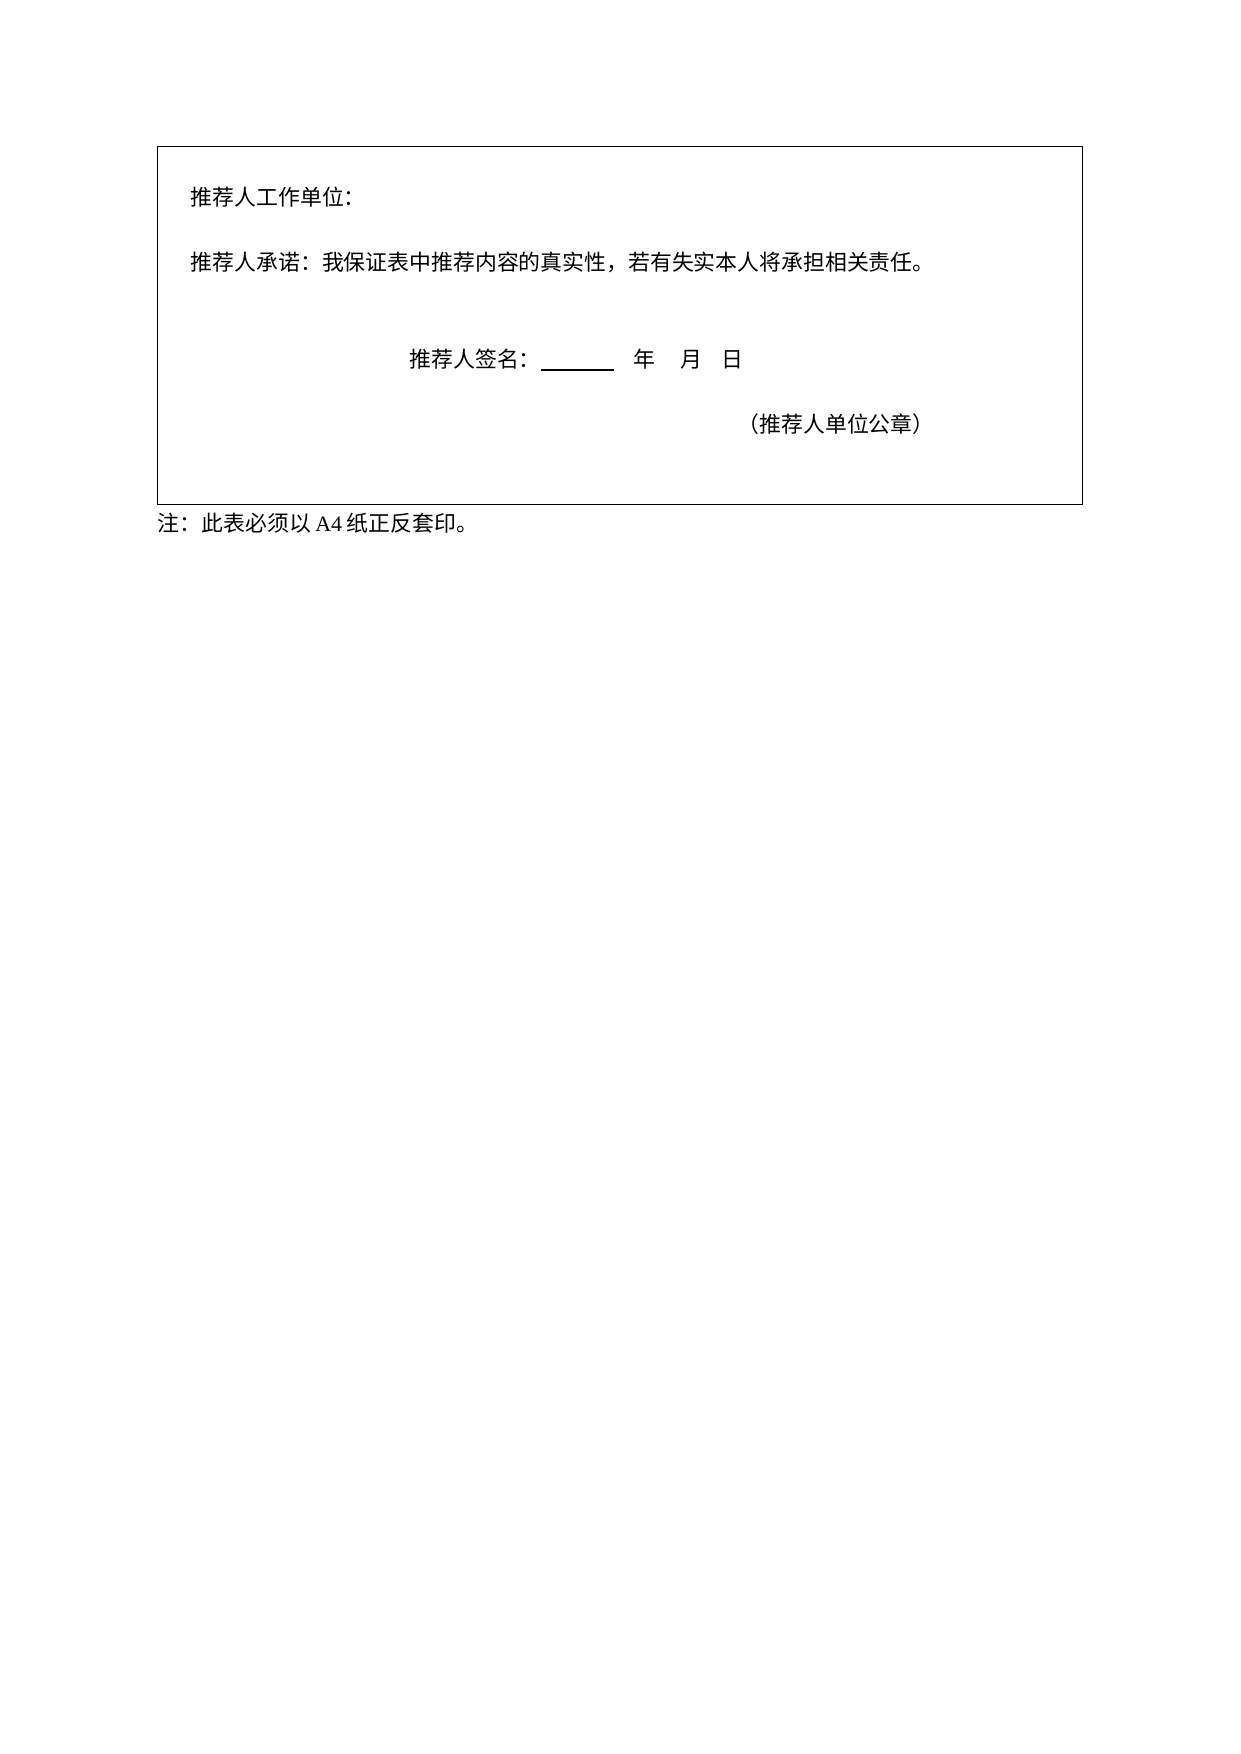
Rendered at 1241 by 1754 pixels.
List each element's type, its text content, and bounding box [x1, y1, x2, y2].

text 注：此表必须以A4纸正反套印。 [136, 505, 1104, 538]
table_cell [158, 147, 1082, 504]
